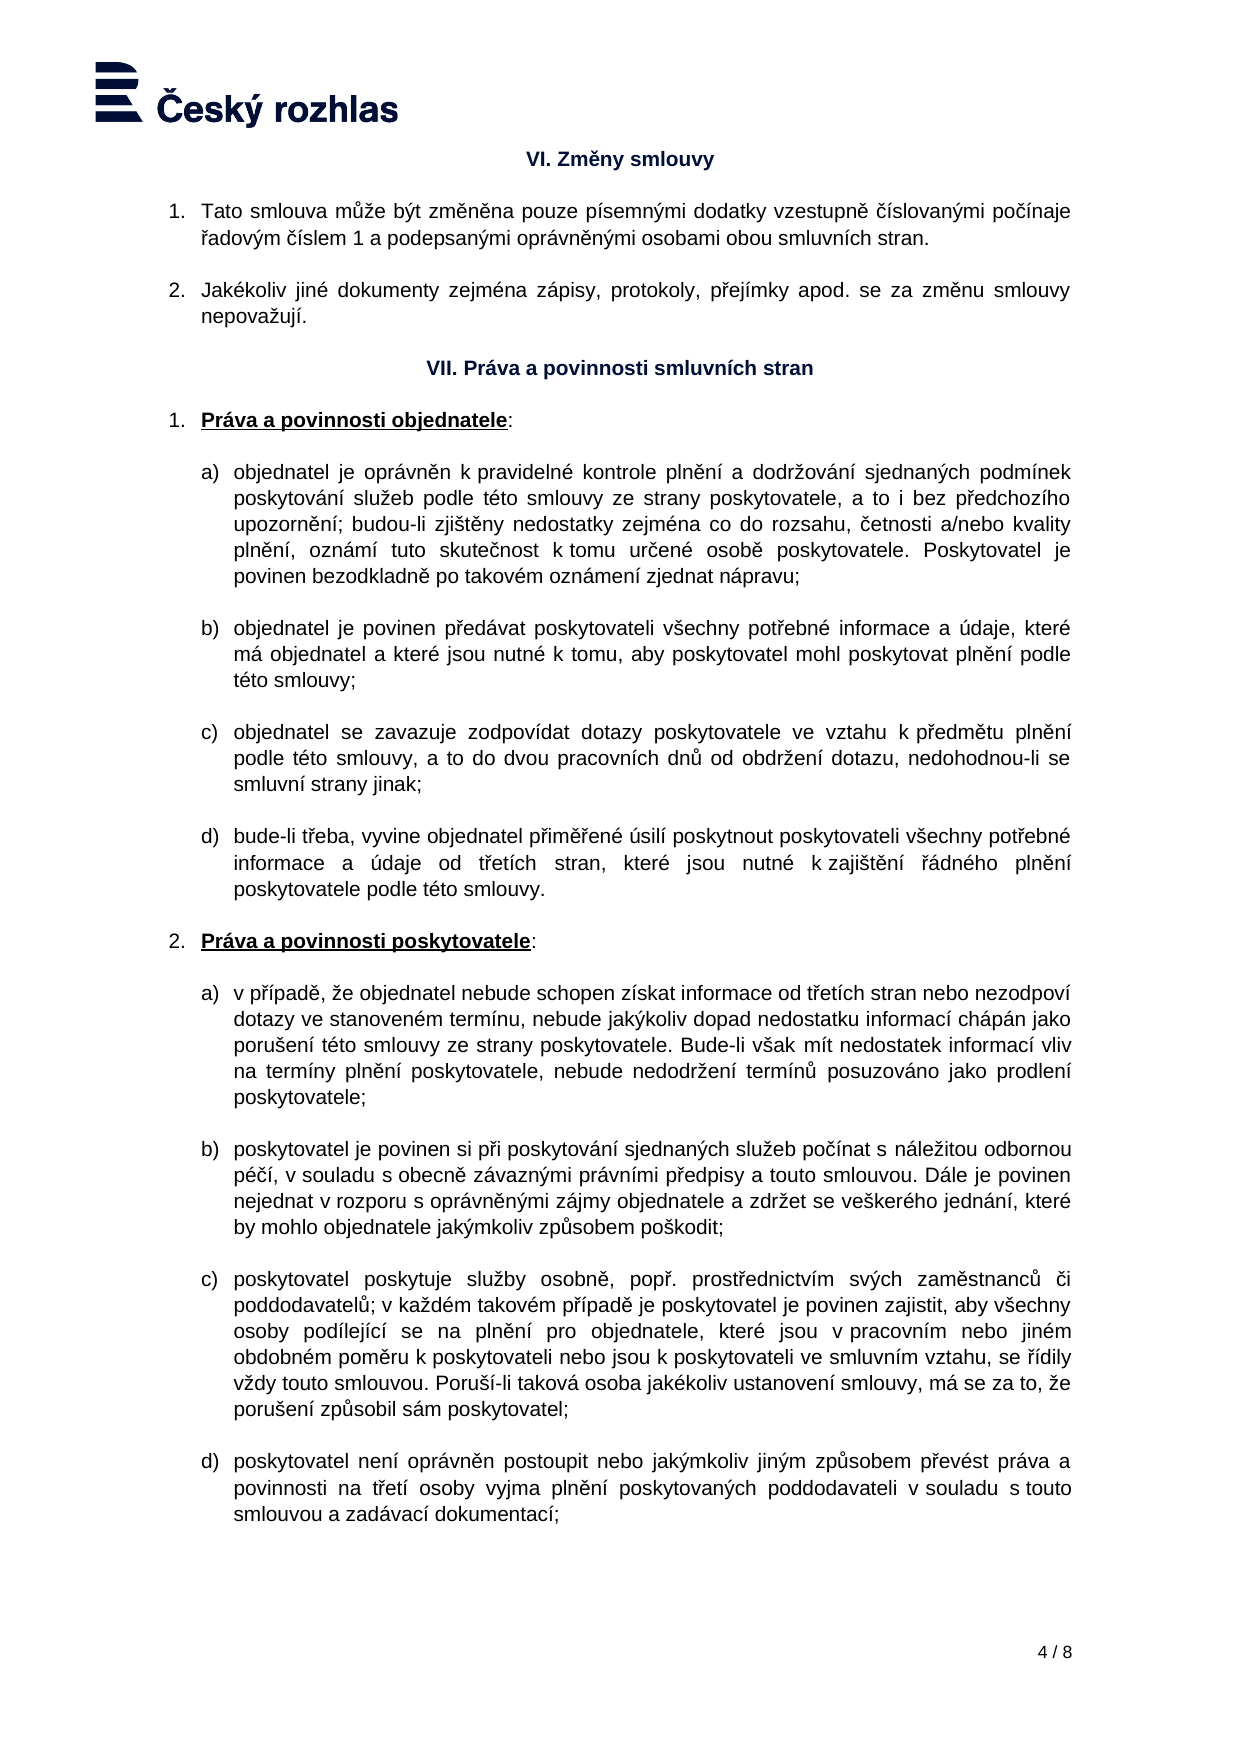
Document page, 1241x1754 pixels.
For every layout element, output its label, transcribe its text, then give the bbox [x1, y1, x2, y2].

list Jakékoliv jiné dokumenty zejména zápisy, protokoly, přejímky apod. se za změnu smlouvy nepovažují. [168, 276, 1072, 328]
subtitle Práva a povinnosti smluvních stran [168, 354, 1072, 380]
picture [95, 62, 398, 128]
subtitle Změny smlouvy [168, 146, 1072, 172]
list bude-li třeba, vyvine objednatel přiměřené úsilí poskytnout poskytovateli všechny potřebné informace a údaje od třetích stran, které jsou nutné k zajištění řádného plnění poskytovatele podle této smlouvy. [201, 823, 1072, 901]
list Tato smlouva může být změněna pouze písemnými dodatky vzestupně číslovanými počínaje řadovým číslem 1 a podepsanými oprávněnými osobami obou smluvních stran. [168, 198, 1072, 250]
list Práva a povinnosti objednatele: [168, 406, 1072, 432]
list objednatel se zavazuje zodpovídat dotazy poskytovatele ve vztahu k předmětu plnění podle této smlouvy, a to do dvou pracovních dnů od obdržení dotazu, nedohodnou-li se smluvní strany jinak; [201, 719, 1072, 797]
list objednatel je povinen předávat poskytovateli všechny potřebné informace a údaje, které má objednatel a které jsou nutné k tomu, aby poskytovatel mohl poskytovat plnění podle této smlouvy; [201, 615, 1072, 693]
list v případě, že objednatel nebude schopen získat informace od třetích stran nebo nezodpoví dotazy ve stanoveném termínu, nebude jakýkoliv dopad nedostatku informací chápán jako porušení této smlouvy ze strany poskytovatele. Bude-li však mít nedostatek informací vliv na termíny plnění poskytovatele, nebude nedodržení termínů posuzováno jako prodlení poskytovatele; [201, 979, 1072, 1109]
list objednatel je oprávněn k pravidelné kontrole plnění a dodržování sjednaných podmínek poskytování služeb podle této smlouvy ze strany poskytovatele, a to i bez předchozího upozornění; budou-li zjištěny nedostatky zejména co do rozsahu, četnosti a/nebo kvality plnění, oznámí tuto skutečnost k tomu určené osobě poskytovatele. Poskytovatel je povinen bezodkladně po takovém oznámení zjednat nápravu; [201, 458, 1072, 589]
list poskytovatel poskytuje služby osobně, popř. prostřednictvím svých zaměstnanců či poddodavatelů; v každém takovém případě je poskytovatel je povinen zajistit, aby všechny osoby podílející se na plnění pro objednatele, které jsou v pracovním nebo jiném obdobném poměru k poskytovateli nebo jsou k poskytovateli ve smluvním vztahu, se řídily vždy touto smlouvou. Poruší-li taková osoba jakékoliv ustanovení smlouvy, má se za to, že porušení způsobil sám poskytovatel; [201, 1266, 1072, 1422]
list Práva a povinnosti poskytovatele: [168, 927, 1072, 953]
list poskytovatel je povinen si při poskytování sjednaných služeb počínat s náležitou odbornou péčí, v souladu s obecně závaznými právními předpisy a touto smlouvou. Dále je povinen nejednat v rozporu s oprávněnými zájmy objednatele a zdržet se veškerého jednání, které by mohlo objednatele jakýmkoliv způsobem poškodit; [201, 1136, 1072, 1240]
list poskytovatel není oprávněn postoupit nebo jakýmkoliv jiným způsobem převést práva a povinnosti na třetí osoby vyjma plnění poskytovaných poddodavateli v souladu s touto smlouvou a zadávací dokumentací; [201, 1448, 1072, 1526]
